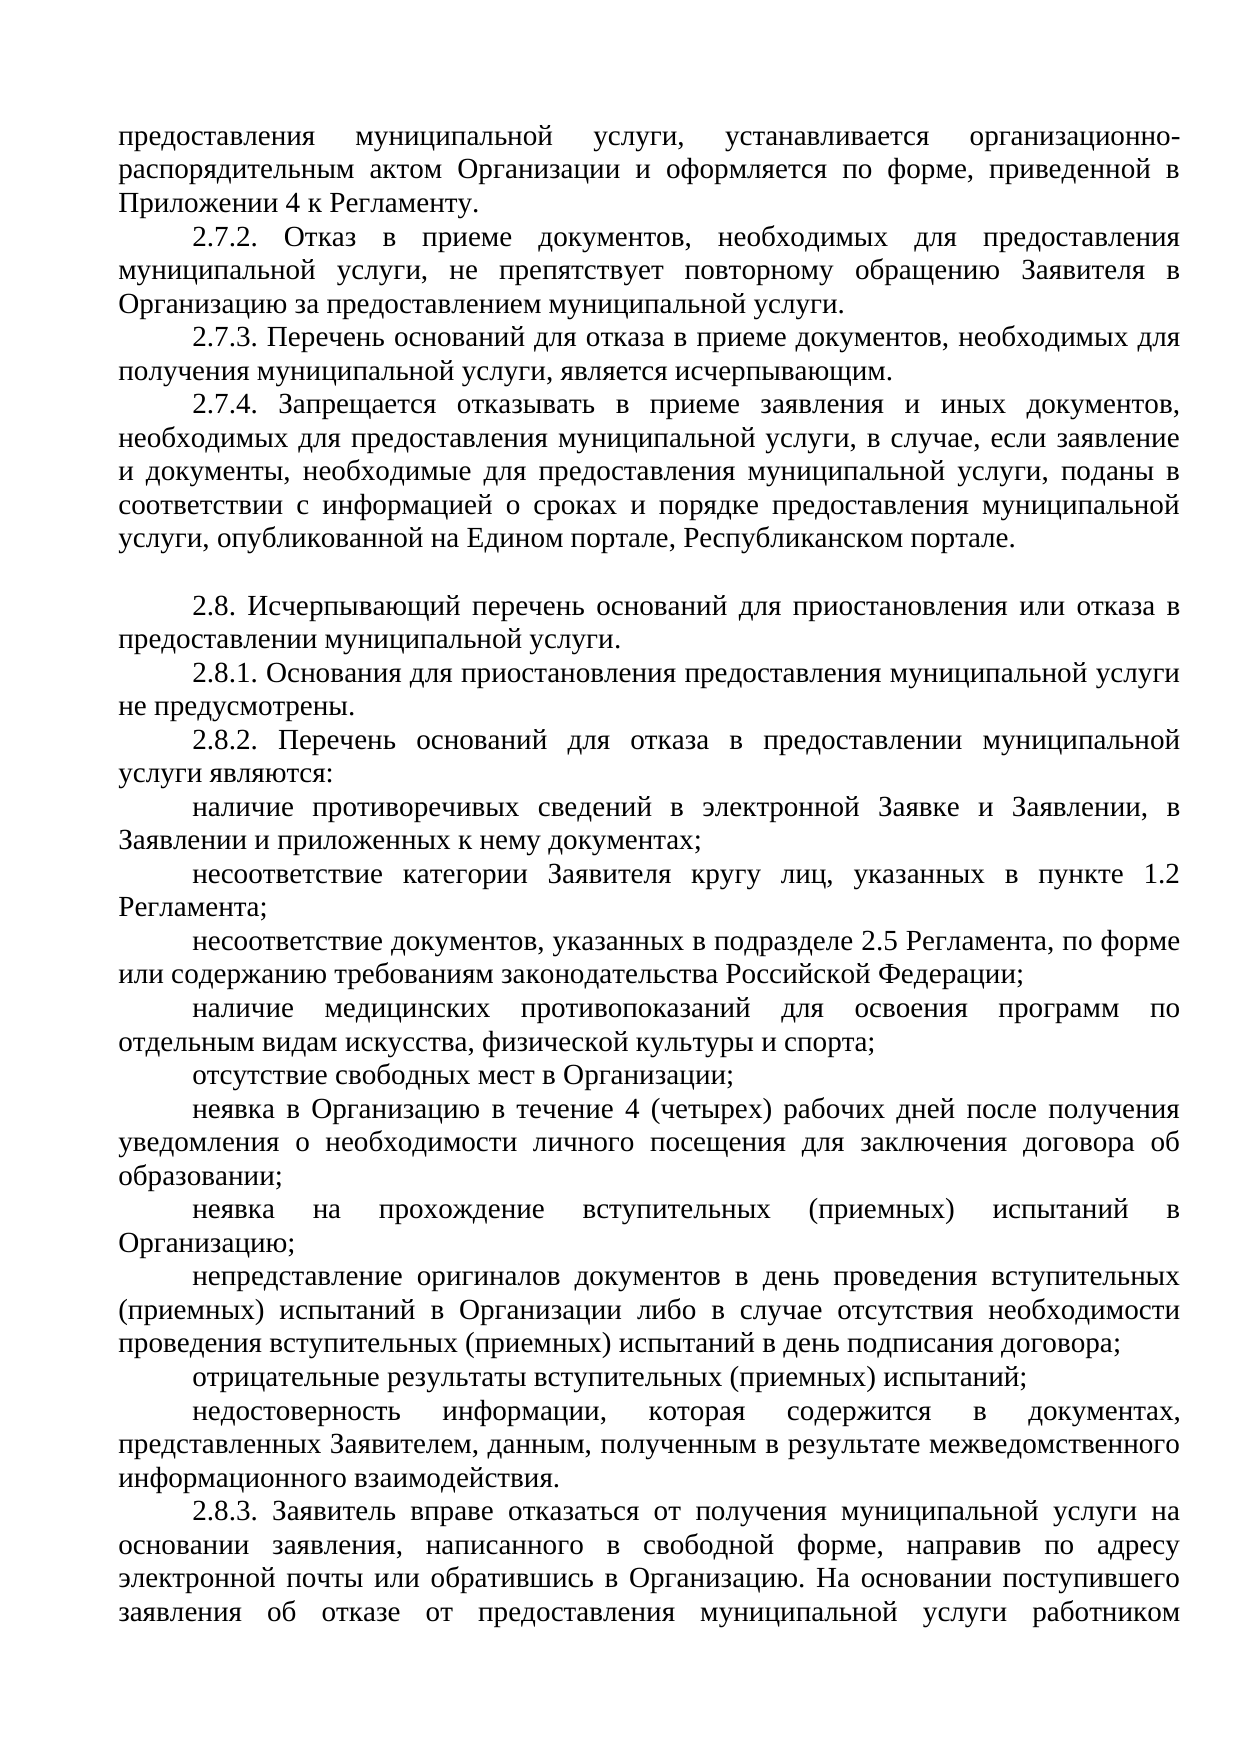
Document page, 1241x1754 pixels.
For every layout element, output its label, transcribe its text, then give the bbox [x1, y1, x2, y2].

text наличие противоречивых сведений в электронной Заявке и Заявлении, в Заявлении и приложенных к нему документах; [118, 789, 1181, 856]
text непредставление оригиналов документов в день проведения вступительных (приемных) испытаний в Организации либо в случае отсутствия необходимости проведения вступительных (приемных) испытаний в день подписания договора; [118, 1258, 1181, 1359]
text наличие медицинских противопоказаний для освоения программ по отдельным видам искусства, физической культуры и спорта; [118, 990, 1181, 1057]
text 2.8.2. Перечень оснований для отказа в предоставлении муниципальной услуги являются: [118, 722, 1181, 789]
text неявка на прохождение вступительных (приемных) испытаний в Организацию; [118, 1191, 1181, 1258]
text отсутствие свободных мест в Организации; [118, 1057, 1181, 1091]
text неявка в Организацию в течение 4 (четырех) рабочих дней после получения уведомления о необходимости личного посещения для заключения договора об образовании; [118, 1091, 1181, 1191]
text отрицательные результаты вступительных (приемных) испытаний; [118, 1359, 1181, 1393]
text несоответствие документов, указанных в подразделе 2.5 Регламента, по форме или содержанию требованиям законодательства Российской Федерации; [118, 923, 1181, 990]
text 2.7.4. Запрещается отказывать в приеме заявления и иных документов, необходимых для предоставления муниципальной услуги, в случае, если заявление и документы, необходимые для предоставления муниципальной услуги, поданы в соответствии с информацией о сроках и порядке предоставления муниципальной услуги, опубликованной на Едином портале, Республиканском портале. [118, 386, 1181, 554]
text 2.7.2. Отказ в приеме документов, необходимых для предоставления муниципальной услуги, не препятствует повторному обращению Заявителя в Организацию за предоставлением муниципальной услуги. [118, 219, 1181, 319]
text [118, 1493, 1181, 1627]
text 2.8.1. Основания для приостановления предоставления муниципальной услуги не предусмотрены. [118, 655, 1181, 722]
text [118, 118, 1181, 219]
text 2.8. Исчерпывающий перечень оснований для приостановления или отказа в предоставлении муниципальной услуги. [118, 588, 1181, 655]
text 2.7.3. Перечень оснований для отказа в приеме документов, необходимых для получения муниципальной услуги, является исчерпывающим. [118, 319, 1181, 386]
text несоответствие категории Заявителя кругу лиц, указанных в пункте 1.2 Регламента; [118, 856, 1181, 923]
text недостоверность информации, которая содержится в документах, представленных Заявителем, данным, полученным в результате межведомственного информационного взаимодействия. [118, 1393, 1181, 1493]
